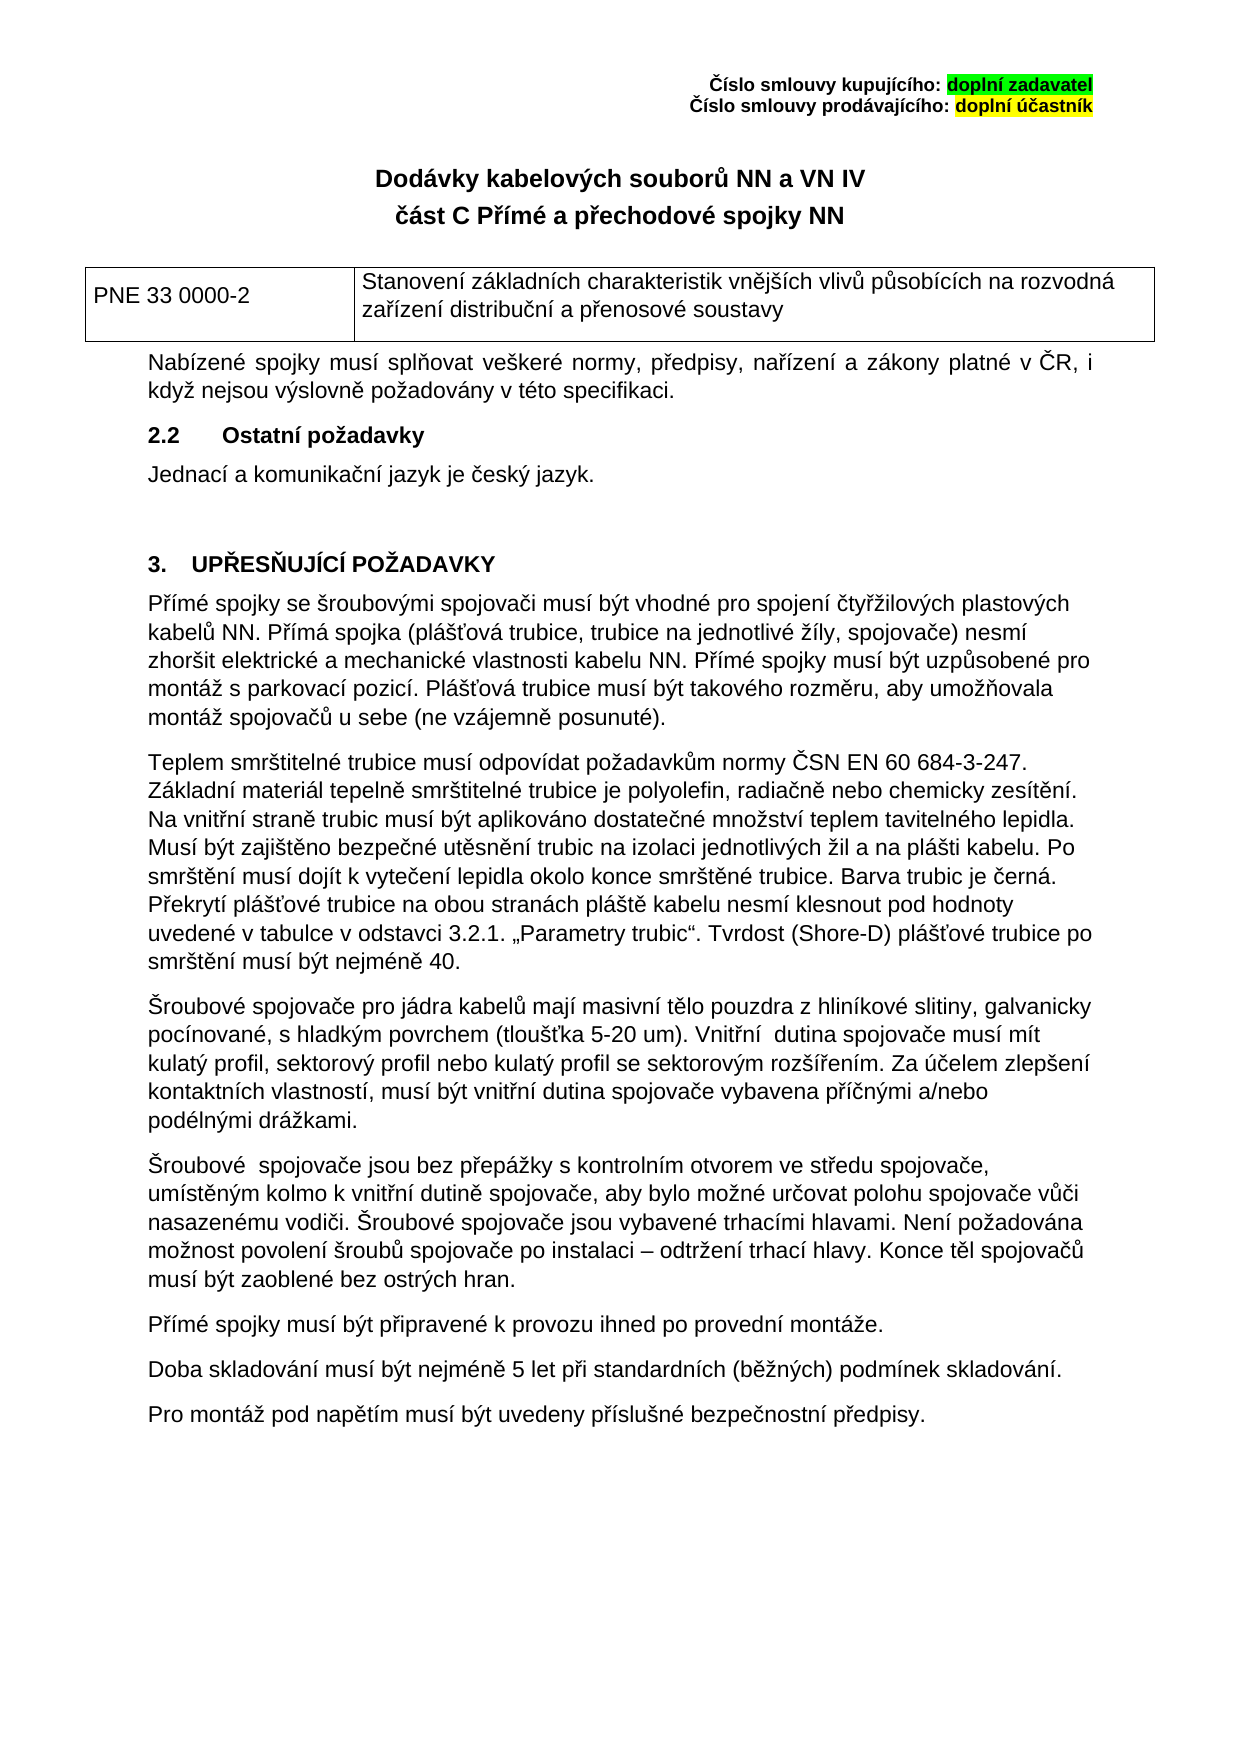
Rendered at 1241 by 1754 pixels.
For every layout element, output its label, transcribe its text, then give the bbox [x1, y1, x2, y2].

table_cell Stanovení základních charakteristik vnějších vlivů působících na rozvodná zařízení distribuční a přenosové soustavy [355, 268, 1154, 341]
text Doba skladování musí být nejméně 5 let při standardních (běžných) podmínek skladování. [148, 1356, 1093, 1382]
text Pro montáž pod napětím musí být uvedeny příslušné bezpečnostní předpisy. [148, 1401, 1093, 1427]
text Teplem smrštitelné trubice musí odpovídat požadavkům normy ČSN EN 60 684-3-247. Základní materiál tepelně smrštitelné trubice je polyolefin, radiačně nebo chemicky zesítění. Na vnitřní straně trubic musí být aplikováno dostatečné množství teplem tavitelného lepidla. Musí být zajištěno bezpečné utěsnění trubic na izolaci jednotlivých žil a na plášti kabelu. Po smrštění musí dojít k vytečení lepidla okolo konce smrštěné trubice. Barva trubic je černá. Překrytí plášťové trubice na obou stranách pláště kabelu nesmí klesnout pod hodnoty uvedené v tabulce v odstavci 3.2.1. „Parametry trubic“. Tvrdost (Shore-D) plášťové trubice po smrštění musí být nejméně 40. [148, 749, 1093, 974]
list Ostatní požadavky [148, 422, 1093, 448]
text Přímé spojky musí být připravené k provozu ihned po provední montáže. [148, 1311, 1093, 1337]
table_cell PNE 33 0000-2 [86, 268, 354, 341]
text Jednací a komunikační jazyk je český jazyk. [148, 461, 1093, 487]
text Šroubové spojovače pro jádra kabelů mají masivní tělo pouzdra z hliníkové slitiny, galvanicky pocínované, s hladkým povrchem (tloušťka 5-20 um). Vnitřní dutina spojovače musí mít kulatý profil, sektorový profil nebo kulatý profil se sektorovým rozšířením. Za účelem zlepšení kontaktních vlastností, musí být vnitřní dutina spojovače vybavena příčnými a/nebo podélnými drážkami. [148, 993, 1093, 1133]
text Šroubové spojovače jsou bez přepážky s kontrolním otvorem ve středu spojovače, umístěným kolmo k vnitřní dutině spojovače, aby bylo možné určovat polohu spojovače vůči nasazenému vodiči. Šroubové spojovače jsou vybavené trhacími hlavami. Není požadována možnost povolení šroubů spojovače po instalaci – odtržení trhací hlavy. Konce těl spojovačů musí být zaoblené bez ostrých hran. [148, 1152, 1093, 1292]
list Upřesňující požadavky [148, 551, 1093, 577]
text Nabízené spojky musí splňovat veškeré normy, předpisy, nařízení a zákony platné v ČR, i když nejsou výslovně požadovány v této specifikaci. [148, 348, 1093, 403]
text Přímé spojky se šroubovými spojovači musí být vhodné pro spojení čtyřžilových plastových kabelů NN. Přímá spojka (plášťová trubice, trubice na jednotlivé žíly, spojovače) nesmí zhoršit elektrické a mechanické vlastnosti kabelu NN. Přímé spojky musí být uzpůsobené pro montáž s parkovací pozicí. Plášťová trubice musí být takového rozměru, aby umožňovala montáž spojovačů u sebe (ne vzájemně posunuté). [148, 590, 1093, 730]
